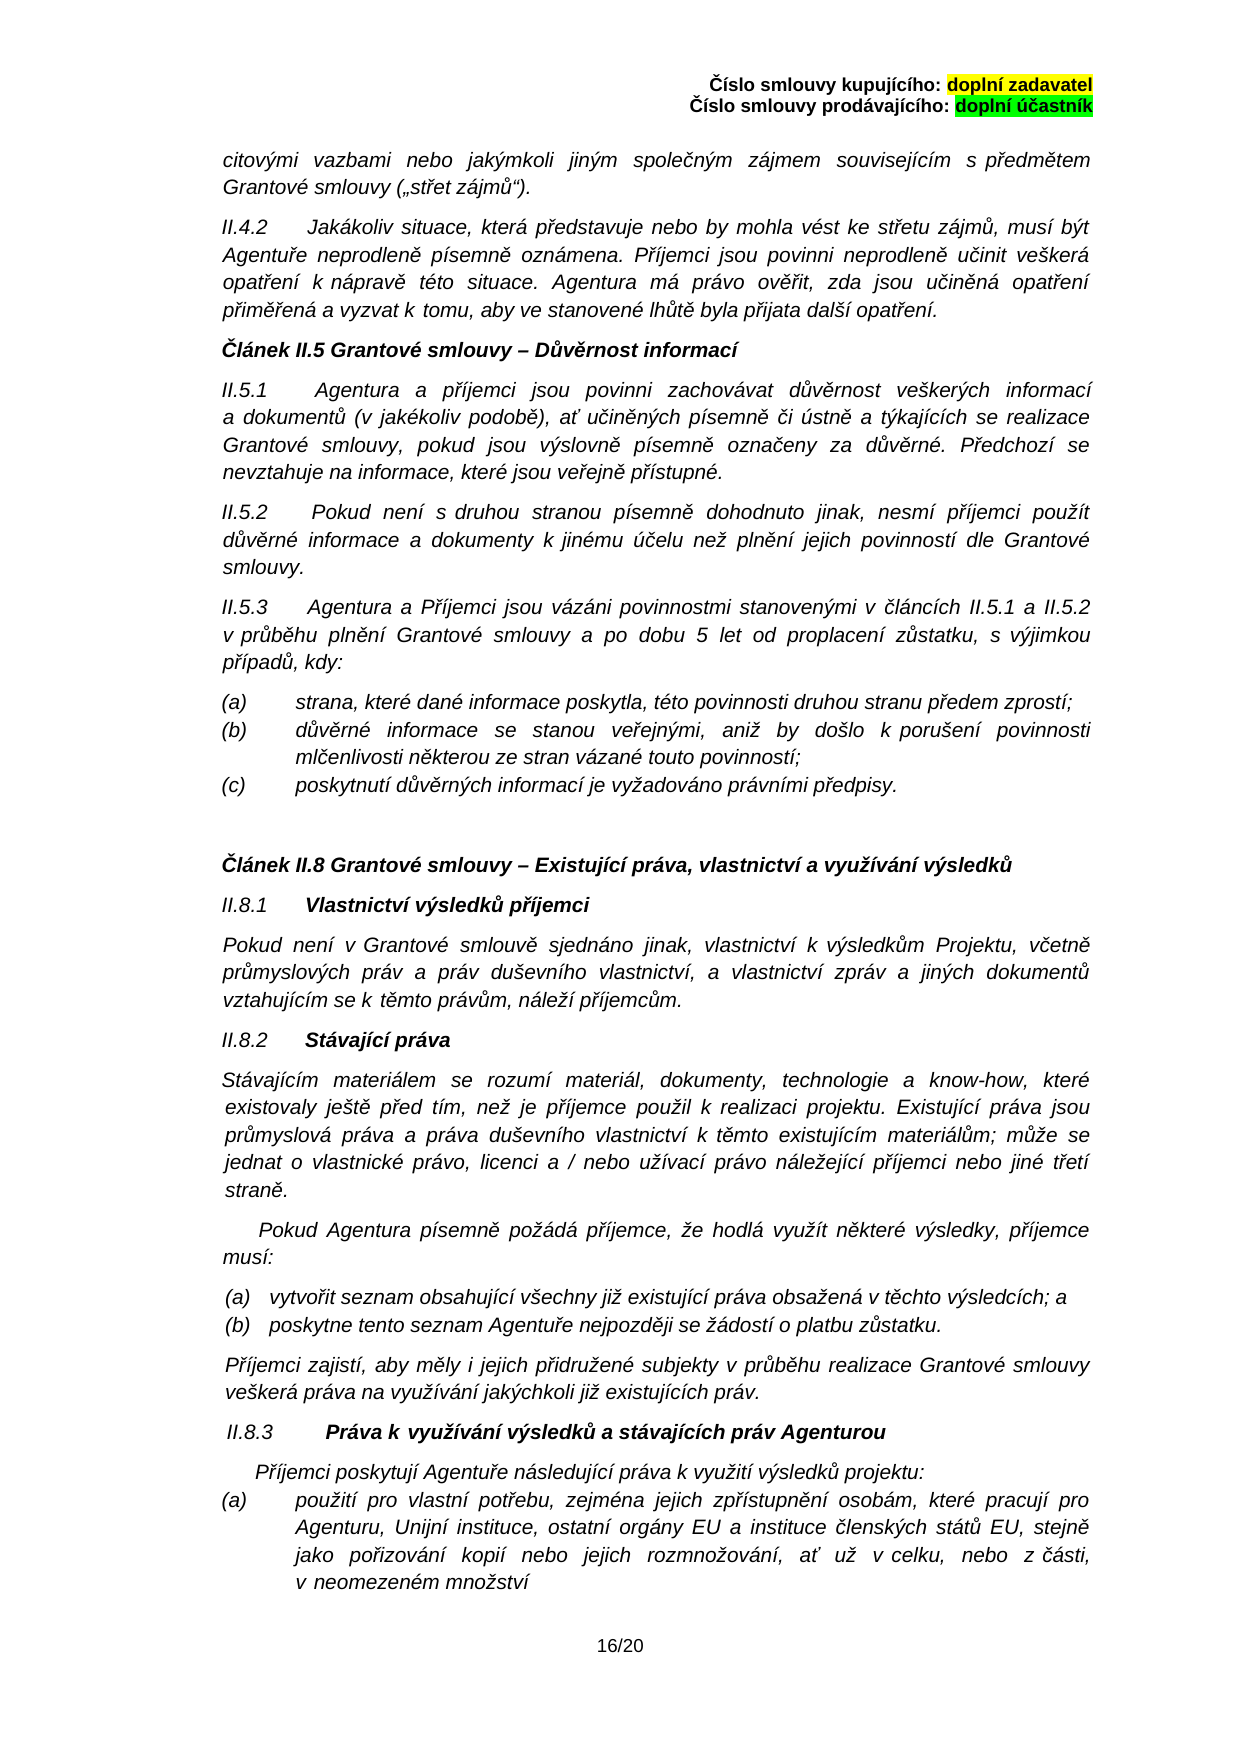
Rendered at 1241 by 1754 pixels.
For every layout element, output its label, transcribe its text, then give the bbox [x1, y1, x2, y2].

list použití pro vlastní potřebu, zejména jejich zpřístupnění osobám, které pracují pro Agenturu, Unijní instituce, ostatní orgány EU a instituce členských států EU, stejně jako pořizování kopií nebo jejich rozmnožování, ať už v celku, nebo z části, v neomezeném množství [221, 1488, 1093, 1594]
text Pokud není v Grantové smlouvě sjednáno jinak, vlastnictví k výsledkům Projektu, včetně průmyslových práv a práv duševního vlastnictví, a vlastnictví zpráv a jiných dokumentů vztahujícím se k těmto právům, náleží příjemcům. [223, 933, 1093, 1012]
text II.5.2 Pokud není s druhou stranou písemně dohodnuto jinak, nesmí příjemci použít důvěrné informace a dokumenty k jinému účelu než plnění jejich povinností dle Grantové smlouvy. [221, 500, 1093, 579]
list poskytnutí důvěrných informací je vyžadováno právními předpisy. [221, 773, 1093, 797]
text II.5.3 Agentura a Příjemci jsou vázáni povinnostmi stanovenými v článcích II.5.1 a II.5.2 v průběhu plnění Grantové smlouvy a po dobu 5 let od proplacení zůstatku, s výjimkou případů, kdy: [221, 595, 1093, 674]
text Příjemci poskytují Agentuře následující práva k využití výsledků projektu: [148, 1460, 1093, 1484]
text II.4.2 Jakákoliv situace, která představuje nebo by mohla vést ke střetu zájmů, musí být Agentuře neprodleně písemně oznámena. Příjemci jsou povinni neprodleně učinit veškerá opatření k nápravě této situace. Agentura má právo ověřit, zda jsou učiněná opatření přiměřená a vyzvat k tomu, aby ve stanovené lhůtě byla přijata další opatření. [221, 215, 1093, 322]
list vytvořit seznam obsahující všechny již existující práva obsažená v těchto výsledcích; a [225, 1285, 1093, 1309]
text Stávajícím materiálem se rozumí materiál, dokumenty, technologie a know-how, které existovaly ještě před tím, než je příjemce použil k realizaci projektu. Existující práva jsou průmyslová práva a práva duševního vlastnictví k těmto existujícím materiálům; může se jednat o vlastnické právo, licenci a / nebo užívací právo náležející příjemci nebo jiné třetí straně. [221, 1068, 1093, 1202]
list důvěrné informace se stanou veřejnými, aniž by došlo k porušení povinnosti mlčenlivosti některou ze stran vázané touto povinností; [221, 718, 1093, 769]
list strana, které dané informace poskytla, této povinnosti druhou stranu předem zprostí; [221, 690, 1093, 714]
text II.8.3 Práva k využívání výsledků a stávajících práv Agenturou [215, 1420, 1093, 1444]
text II.5.1 Agentura a příjemci jsou povinni zachovávat důvěrnost veškerých informací a dokumentů (v jakékoliv podobě), ať učiněných písemně či ústně a týkajících se realizace Grantové smlouvy, pokud jsou výslovně písemně označeny za důvěrné. Předchozí se nevztahuje na informace, které jsou veřejně přístupné. [221, 378, 1093, 484]
text II.8.2 Stávající práva [221, 1028, 1093, 1052]
text II.8.1 Vlastnictví výsledků příjemci [221, 893, 1093, 917]
text Příjemci zajistí, aby měly i jejich přidružené subjekty v průběhu realizace Grantové smlouvy veškerá práva na využívání jakýchkoli již existujících práv. [225, 1353, 1093, 1404]
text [221, 148, 1093, 199]
text Článek II.8 Grantové smlouvy – Existující práva, vlastnictví a využívání výsledků [148, 853, 1093, 877]
text Pokud Agentura písemně požádá příjemce, že hodlá využít některé výsledky, příjemce musí: [148, 1218, 1093, 1269]
text Článek II.5 Grantové smlouvy – Důvěrnost informací [148, 338, 1093, 362]
list poskytne tento seznam Agentuře nejpozději se žádostí o platbu zůstatku. [225, 1313, 1093, 1337]
